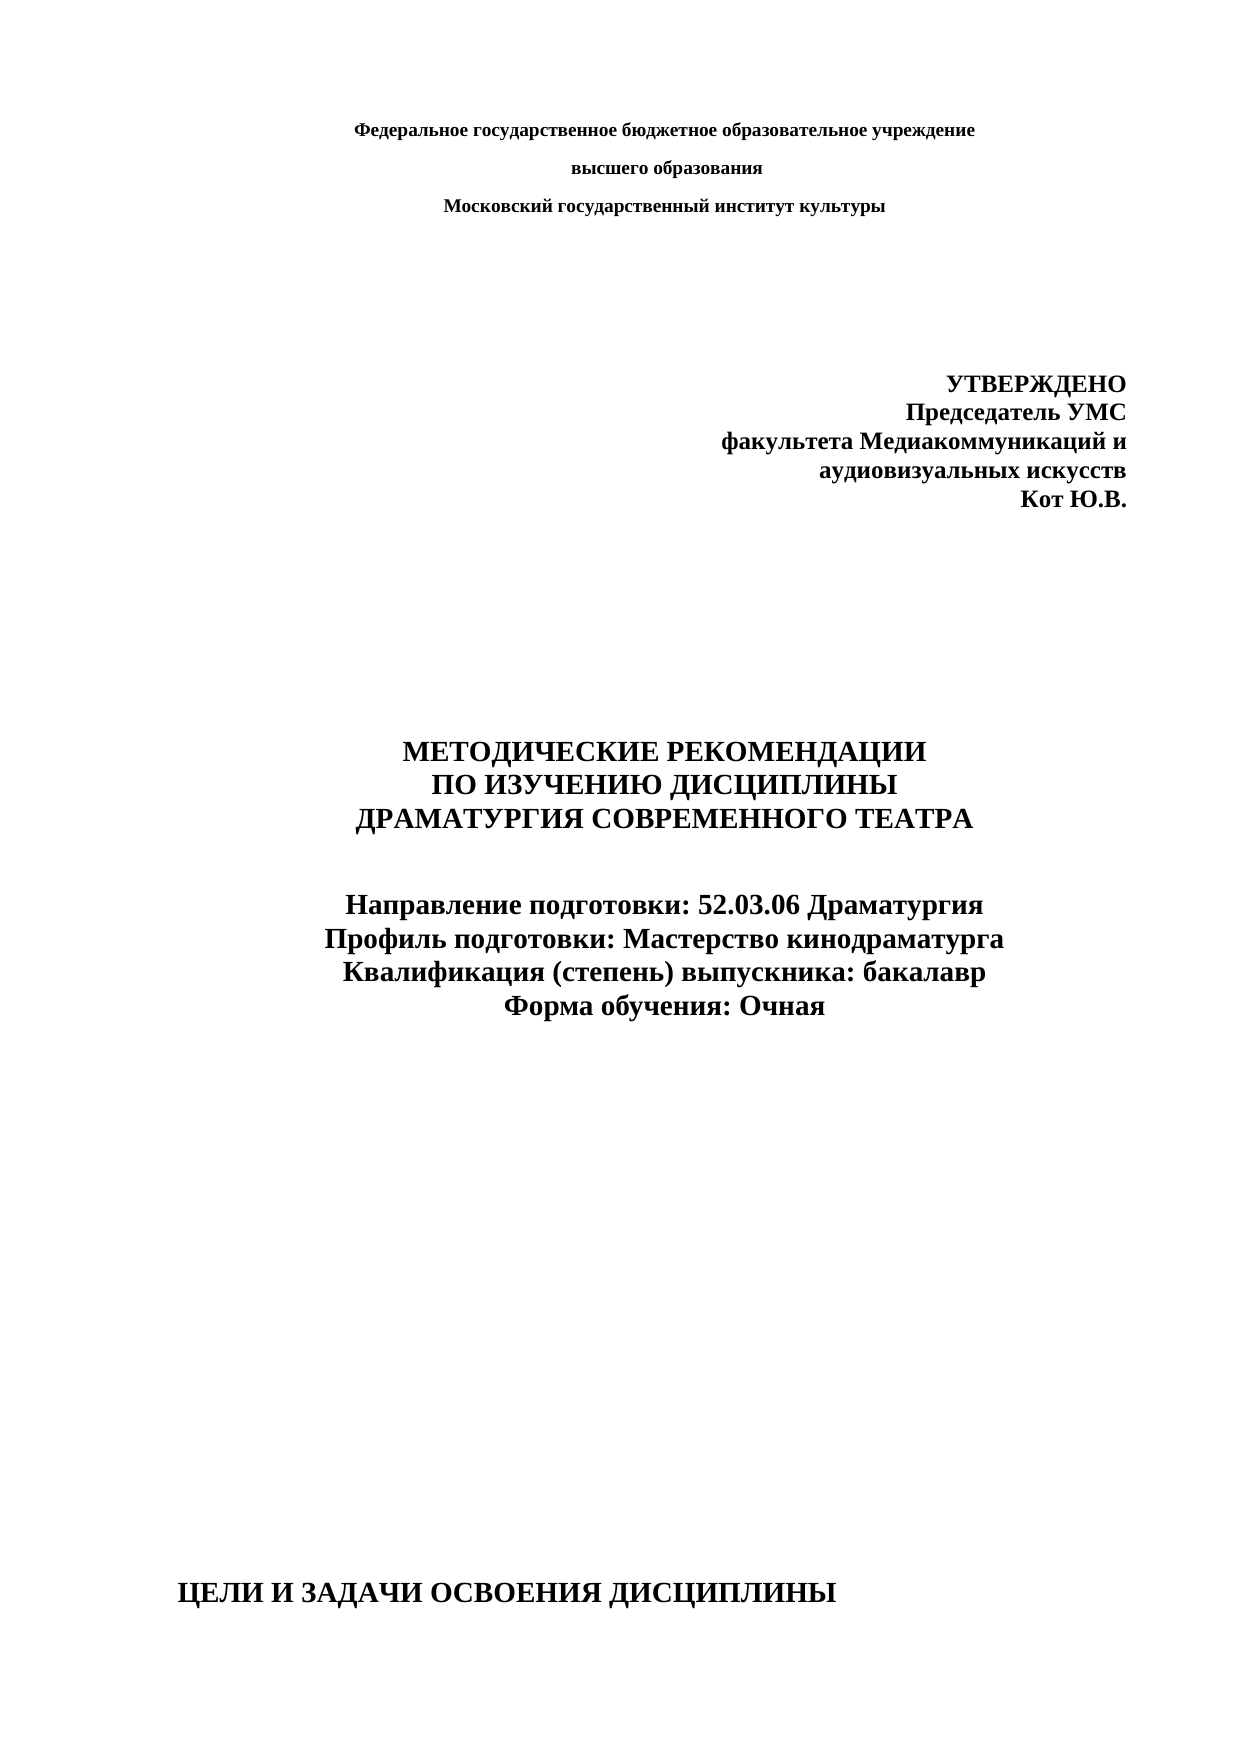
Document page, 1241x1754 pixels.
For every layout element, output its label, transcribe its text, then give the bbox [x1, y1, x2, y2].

text Форма обучения: Очная [177, 988, 1152, 1022]
text Профиль подготовки: Мастерство кинодраматурга [177, 921, 1152, 954]
text высшего образования [177, 156, 1152, 195]
text ЦЕЛИ И ЗАДАЧИ ОСВОЕНИЯ ДИСЦИПЛИНЫ [177, 1575, 1152, 1608]
text Московский государственный институт культуры [177, 195, 1152, 233]
text Федеральное государственное бюджетное образовательное учреждение [177, 118, 1152, 156]
text Квалификация (степень) выпускника: бакалавр [177, 954, 1152, 988]
text Направление подготовки: 52.03.06 Драматургия [177, 887, 1152, 921]
text МЕТОДИЧЕСКИЕ РЕКОМЕНДАЦИИ [177, 734, 1152, 767]
text ПО ИЗУЧЕНИЮ ДИСЦИПЛИНЫ [177, 767, 1152, 801]
text ДРАМАТУРГИЯ СОВРЕМЕННОГО ТЕАТРА [177, 801, 1152, 834]
